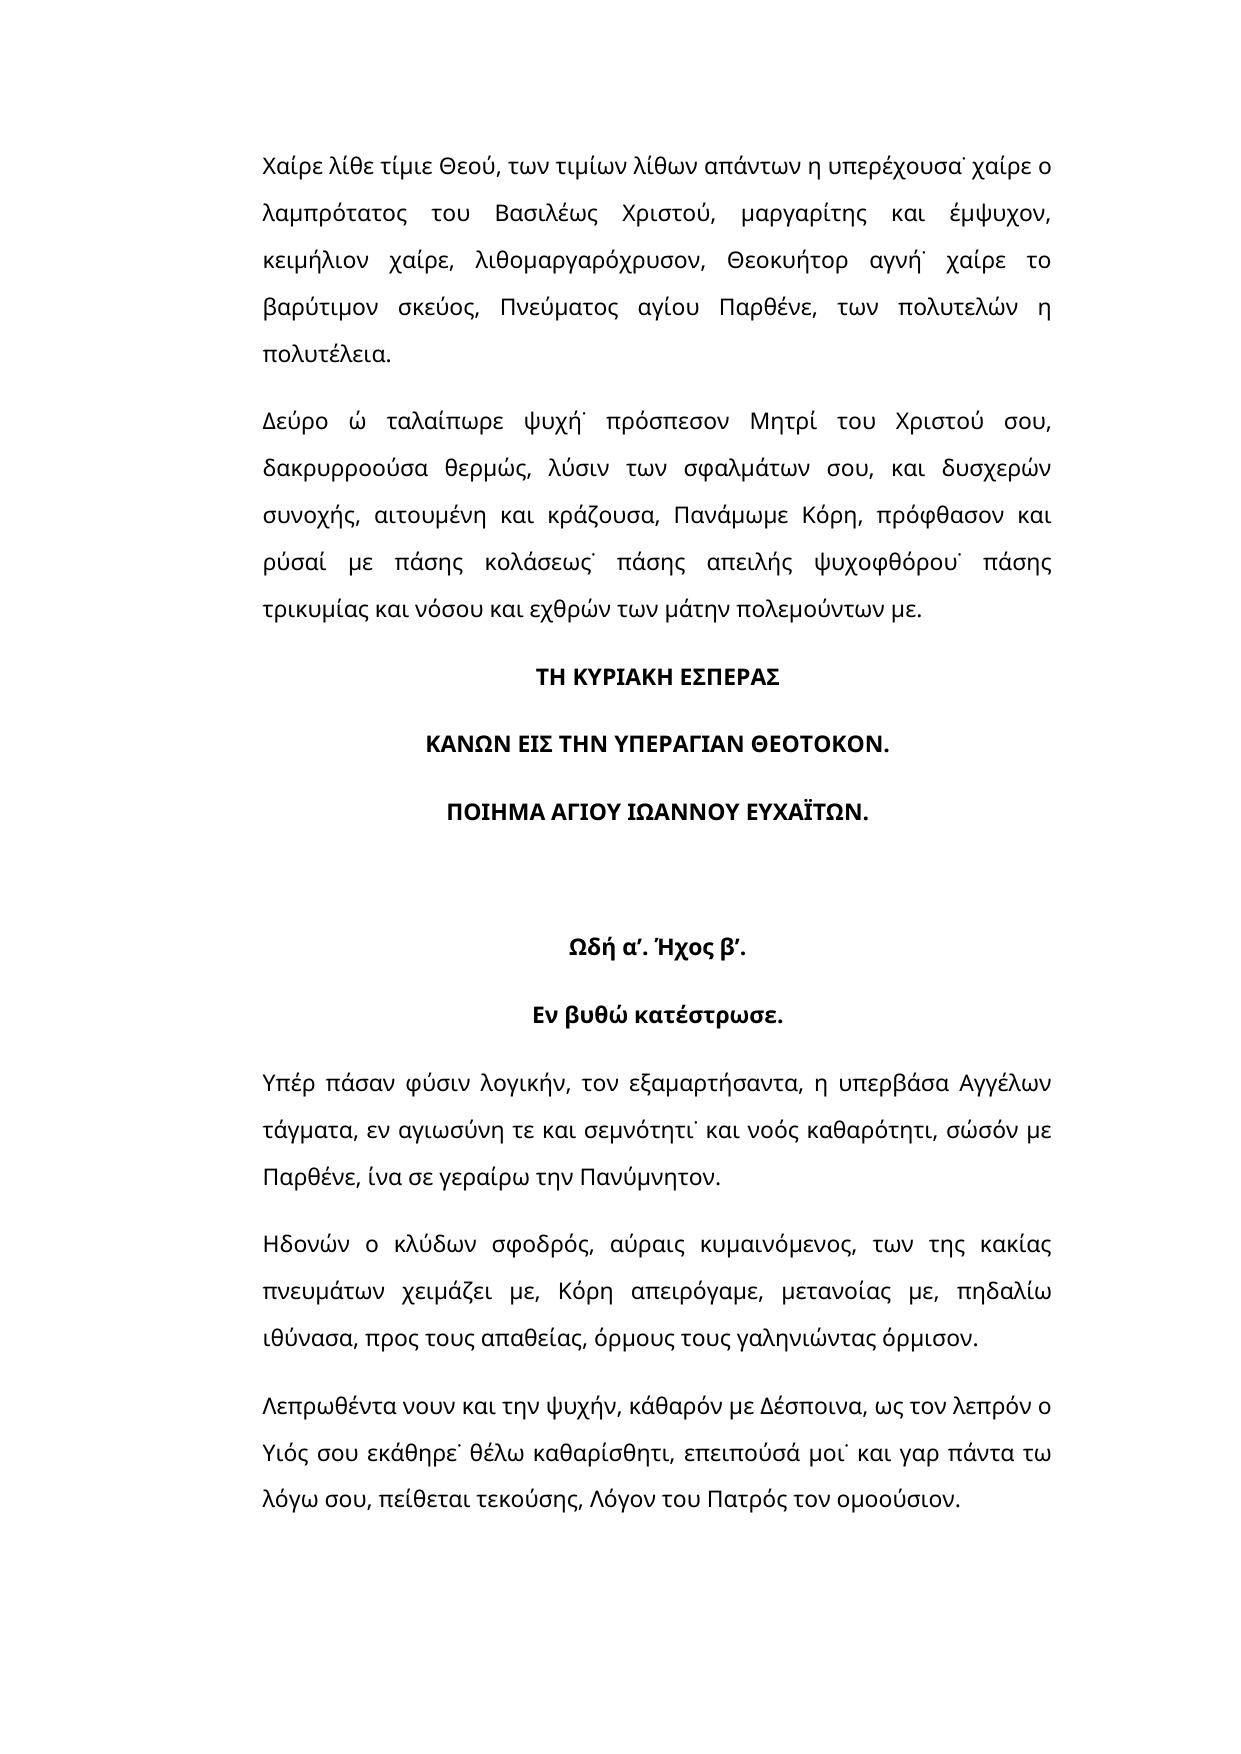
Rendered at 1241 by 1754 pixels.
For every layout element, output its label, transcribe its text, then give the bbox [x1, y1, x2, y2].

text ΚΑΝΩΝ ΕΙΣ ΤΗΝ ΥΠΕΡΑΓΙΑΝ ΘΕΟΤΟΚΟΝ. [262, 728, 1053, 759]
text Εν βυθώ κατέστρωσε. [262, 999, 1053, 1030]
text Λεπρωθέντα νουν και την ψυχήν, κάθαρόν με Δέσποινα, ως τον λεπρόν ο Υιός σου εκάθηρε˙ θέλω καθαρίσθητι, επειπούσά μοι˙ και γαρ πάντα τω λόγω σου, πείθεται τεκούσης, Λόγον του Πατρός τον ομοούσιον. [262, 1389, 1053, 1514]
text Ηδονών ο κλύδων σφοδρός, αύραις κυμαινόμενος, των της κακίας πνευμάτων χειμάζει με, Κόρη απειρόγαμε, μετανοίας με, πηδαλίω ιθύνασα, προς τους απαθείας, όρμους τους γαληνιώντας όρμισον. [262, 1228, 1053, 1353]
text Χαίρε λίθε τίμιε Θεού, των τιμίων λίθων απάντων η υπερέχουσα˙ χαίρε ο λαμπρότατος του Βασιλέως Χριστού, μαργαρίτης και έμψυχον, κειμήλιον χαίρε, λιθομαργαρόχρυσον, Θεοκυήτορ αγνή˙ χαίρε το βαρύτιμον σκεύος, Πνεύματος αγίου Παρθένε, των πολυτελών η πολυτέλεια. [262, 150, 1053, 369]
text Ωδή α’. Ήχος β’. [262, 931, 1053, 962]
text ΤΗ ΚΥΡΙΑΚΗ ΕΣΠΕΡΑΣ [262, 660, 1053, 692]
text Δεύρο ώ ταλαίπωρε ψυχή˙ πρόσπεσον Μητρί του Χριστού σου, δακρυρροούσα θερμώς, λύσιν των σφαλμάτων σου, και δυσχερών συνοχής, αιτουμένη και κράζουσα, Πανάμωμε Κόρη, πρόφθασον και ρύσαί με πάσης κολάσεως˙ πάσης απειλής ψυχοφθόρου˙ πάσης τρικυμίας και νόσου και εχθρών των μάτην πολεμούντων με. [262, 405, 1053, 624]
text ΠΟΙΗΜΑ ΑΓΙΟΥ ΙΩΑΝΝΟΥ ΕΥΧΑΪΤΩΝ. [262, 796, 1053, 827]
text Υπέρ πάσαν φύσιν λογικήν, τον εξαμαρτήσαντα, η υπερβάσα Αγγέλων τάγματα, εν αγιωσύνη τε και σεμνότητι˙ και νοός καθαρότητι, σώσόν με Παρθένε, ίνα σε γεραίρω την Πανύμνητον. [262, 1067, 1053, 1192]
